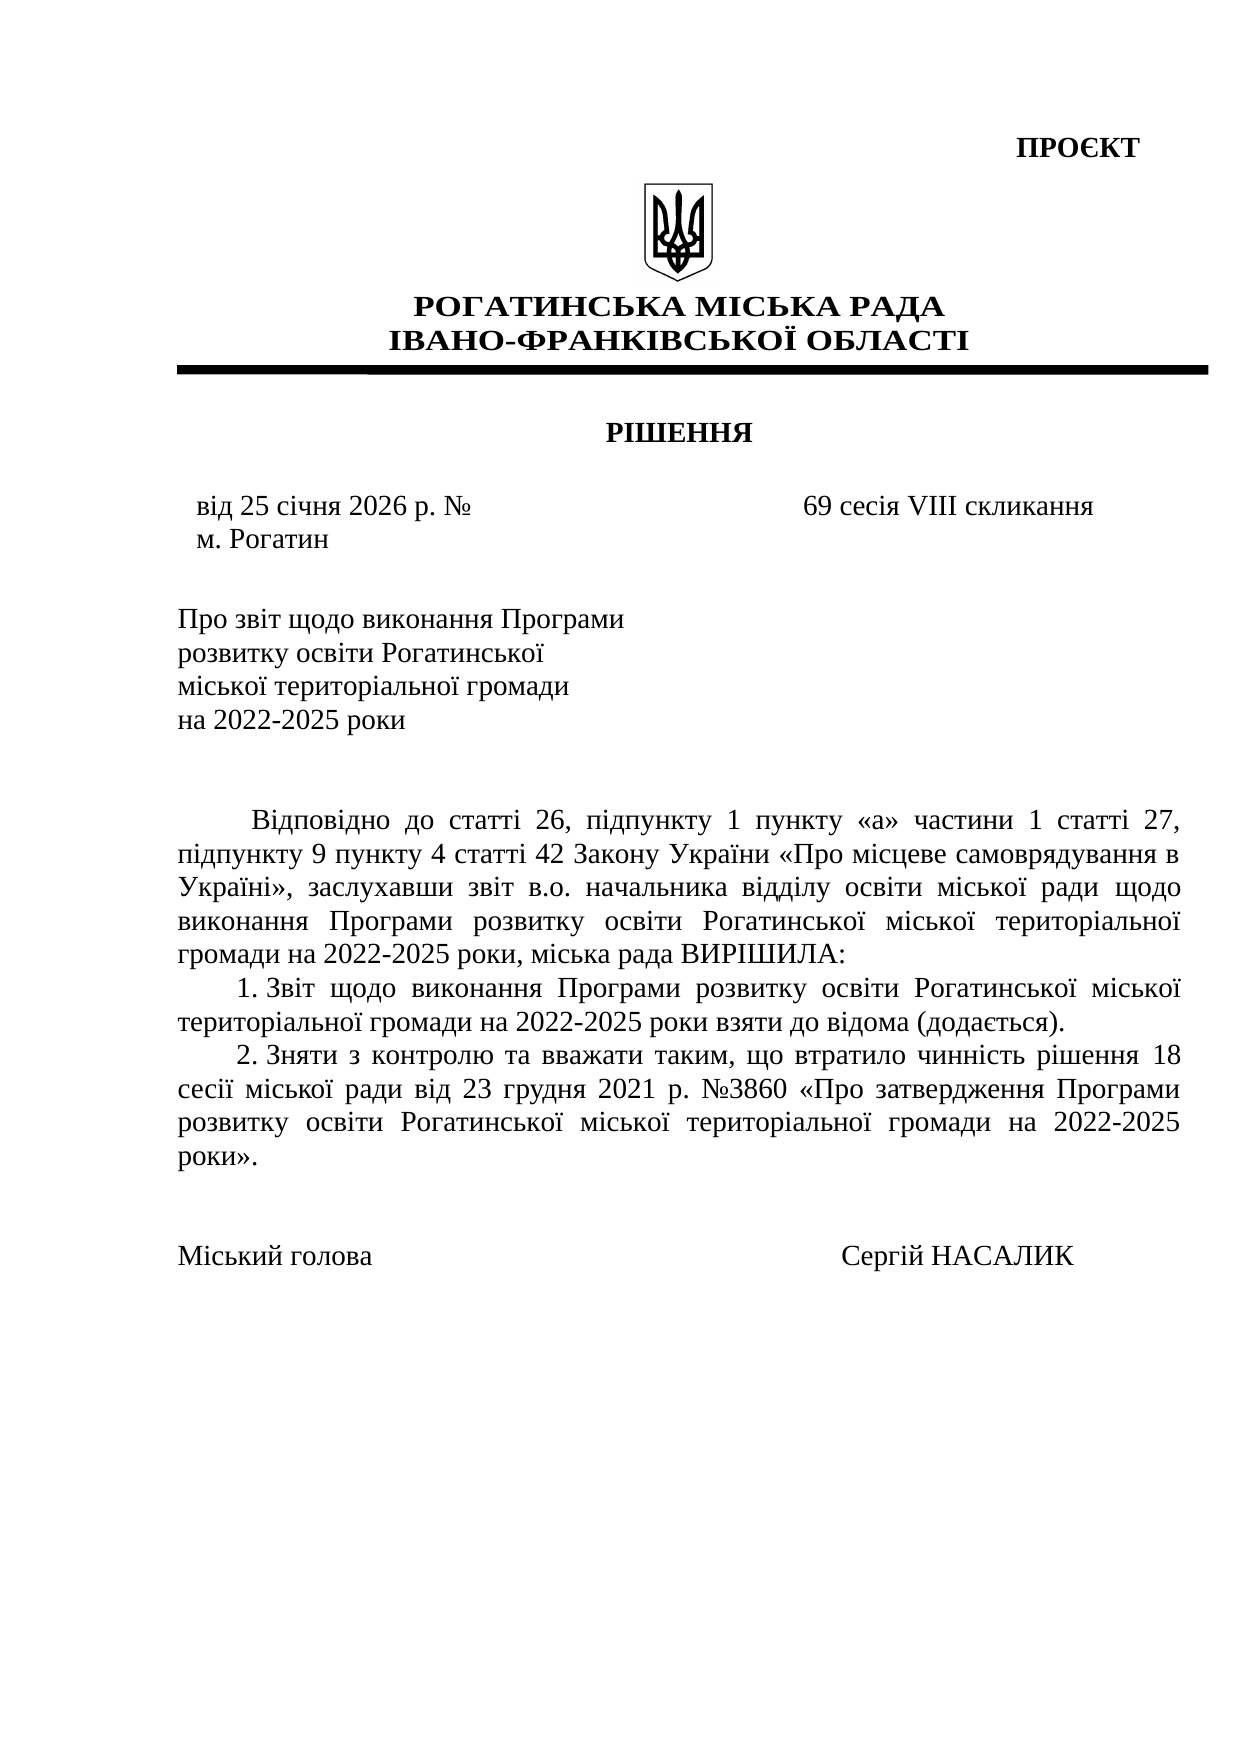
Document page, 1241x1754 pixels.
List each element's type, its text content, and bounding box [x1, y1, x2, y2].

text РОГАТИНСЬКА МІСЬКА РАДА [177, 289, 1181, 323]
text РІШЕННЯ [177, 415, 1181, 448]
text від 25 січня 2026 р. № 69 сесія VIII скликання [196, 488, 1237, 522]
text розвитку освіти Рогатинської [177, 635, 1181, 668]
text Відповідно до статті 26, підпункту 1 пункту «а» частини 1 статті 27, підпункту 9 пункту 4 статті 42 Закону України «Про місцеве самоврядування в Україні», заслухавши звіт в.о. начальника відділу освіти міської ради щодо виконання Програми розвитку освіти Рогатинської міської територіальної громади на 2022-2025 роки, міська рада ВИРІШИЛА: [177, 802, 1181, 970]
text міської територіальної громади [177, 668, 1181, 702]
list Зняти з контролю та вважати таким, що втратило чинність рішення 18 сесії міської ради від 23 грудня 2021 р. №3860 «Про затвердження Програми розвитку освіти Рогатинської міської територіальної громади на 2022-2025 роки». [177, 1037, 1181, 1171]
text Міський голова Сергій НАСАЛИК [177, 1238, 1181, 1272]
text ПРОЄКТ [177, 131, 1181, 164]
text Про звіт щодо виконання Програми [177, 601, 1181, 635]
text м. Рогатин [196, 522, 1237, 555]
text ІВАНО-ФРАНКІВСЬКОЇ ОБЛАСТІ [177, 323, 1181, 356]
text на 2022-2025 роки [177, 702, 1181, 735]
list Звіт щодо виконання Програми розвитку освіти Рогатинської міської територіальної громади на 2022-2025 роки взяти до відома (додається). [177, 970, 1181, 1037]
